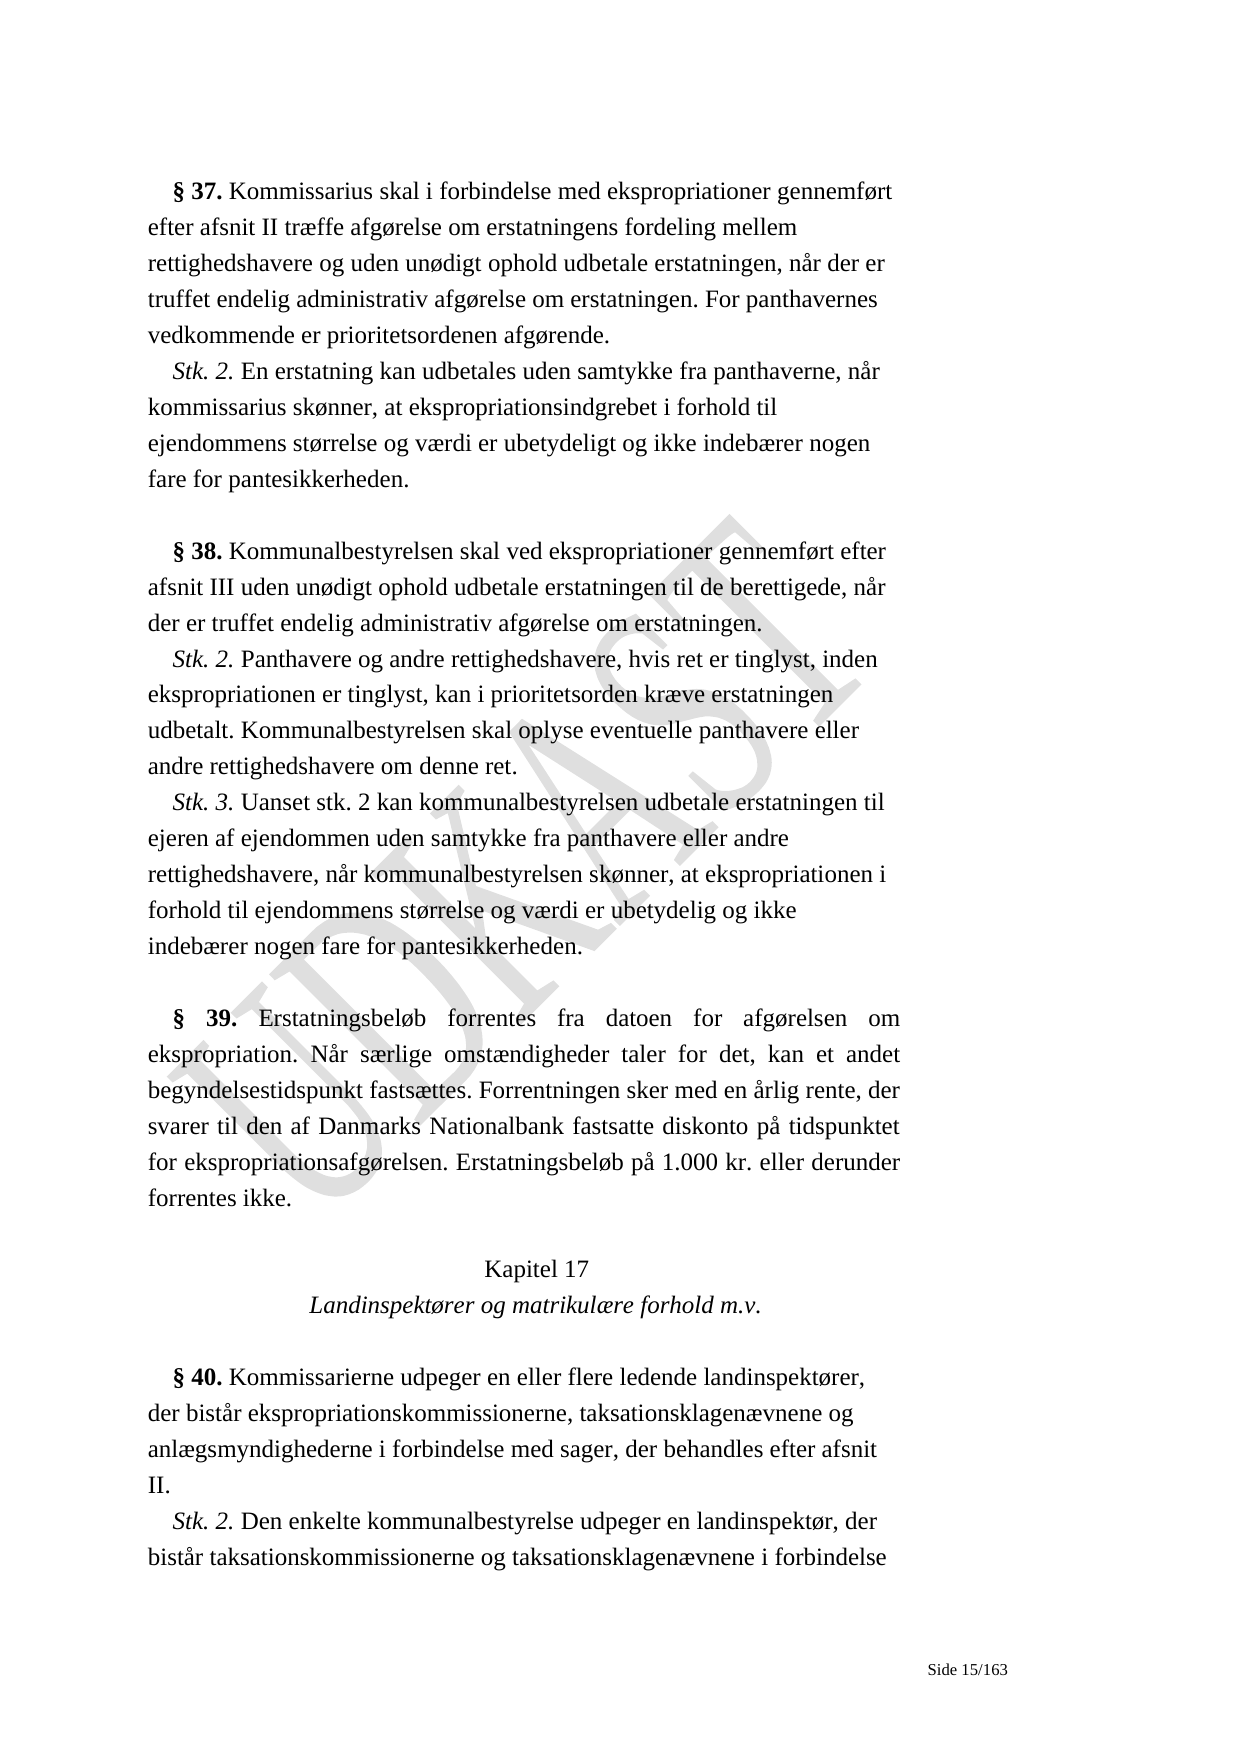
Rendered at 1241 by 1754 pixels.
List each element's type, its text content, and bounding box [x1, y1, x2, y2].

text § 37. Kommissarius skal i forbindelse med ekspropriationer gennemført efter afsnit II træffe afgørelse om erstatningens fordeling mellem rettighedshavere og uden unødigt ophold udbetale erstatningen, når der er truffet endelig administrativ afgørelse om erstatningen. For panthavernes vedkommende er prioritetsordenen afgørende. [148, 176, 901, 349]
text Stk. 2. Panthavere og andre rettighedshavere, hvis ret er tinglyst, inden ekspropriationen er tinglyst, kan i prioritetsorden kræve erstatningen udbetalt. Kommunalbestyrelsen skal oplyse eventuelle panthavere eller andre rettighedshavere om denne ret. [148, 644, 901, 780]
text § 39. Erstatningsbeløb forrentes fra datoen for afgørelsen om ekspropriation. Når særlige omstændigheder taler for det, kan et andet begyndelsestidspunkt fastsættes. Forrentningen sker med en årlig rente, der svarer til den af Danmarks Nationalbank fastsatte diskonto på tidspunktet for ekspropriationsafgørelsen. Erstatningsbeløb på 1.000 kr. eller derunder forrentes ikke. [148, 1003, 901, 1211]
text Landinspektører og matrikulære forhold m.v. [148, 1291, 901, 1319]
text Stk. 3. Uanset stk. 2 kan kommunalbestyrelsen udbetale erstatningen til ejeren af ejendommen uden samtykke fra panthavere eller andre rettighedshavere, når kommunalbestyrelsen skønner, at ekspropriationen i forhold til ejendommens størrelse og værdi er ubetydelig og ikke indebærer nogen fare for pantesikkerheden. [148, 787, 901, 960]
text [148, 1506, 901, 1571]
text § 40. Kommissarierne udpeger en eller flere ledende landinspektører, der bistår ekspropriationskommissionerne, taksationsklagenævnene og anlægsmyndighederne i forbindelse med sager, der behandles efter afsnit II. [148, 1362, 901, 1499]
text § 38. Kommunalbestyrelsen skal ved ekspropriationer gennemført efter afsnit III uden unødigt ophold udbetale erstatningen til de berettigede, når der er truffet endelig administrativ afgørelse om erstatningen. [148, 536, 901, 636]
text Kapitel 17 [148, 1254, 901, 1283]
text Stk. 2. En erstatning kan udbetales uden samtykke fra panthaverne, når kommissarius skønner, at ekspropriationsindgrebet i forhold til ejendommens størrelse og værdi er ubetydeligt og ikke indebærer nogen fare for pantesikkerheden. [148, 356, 901, 493]
